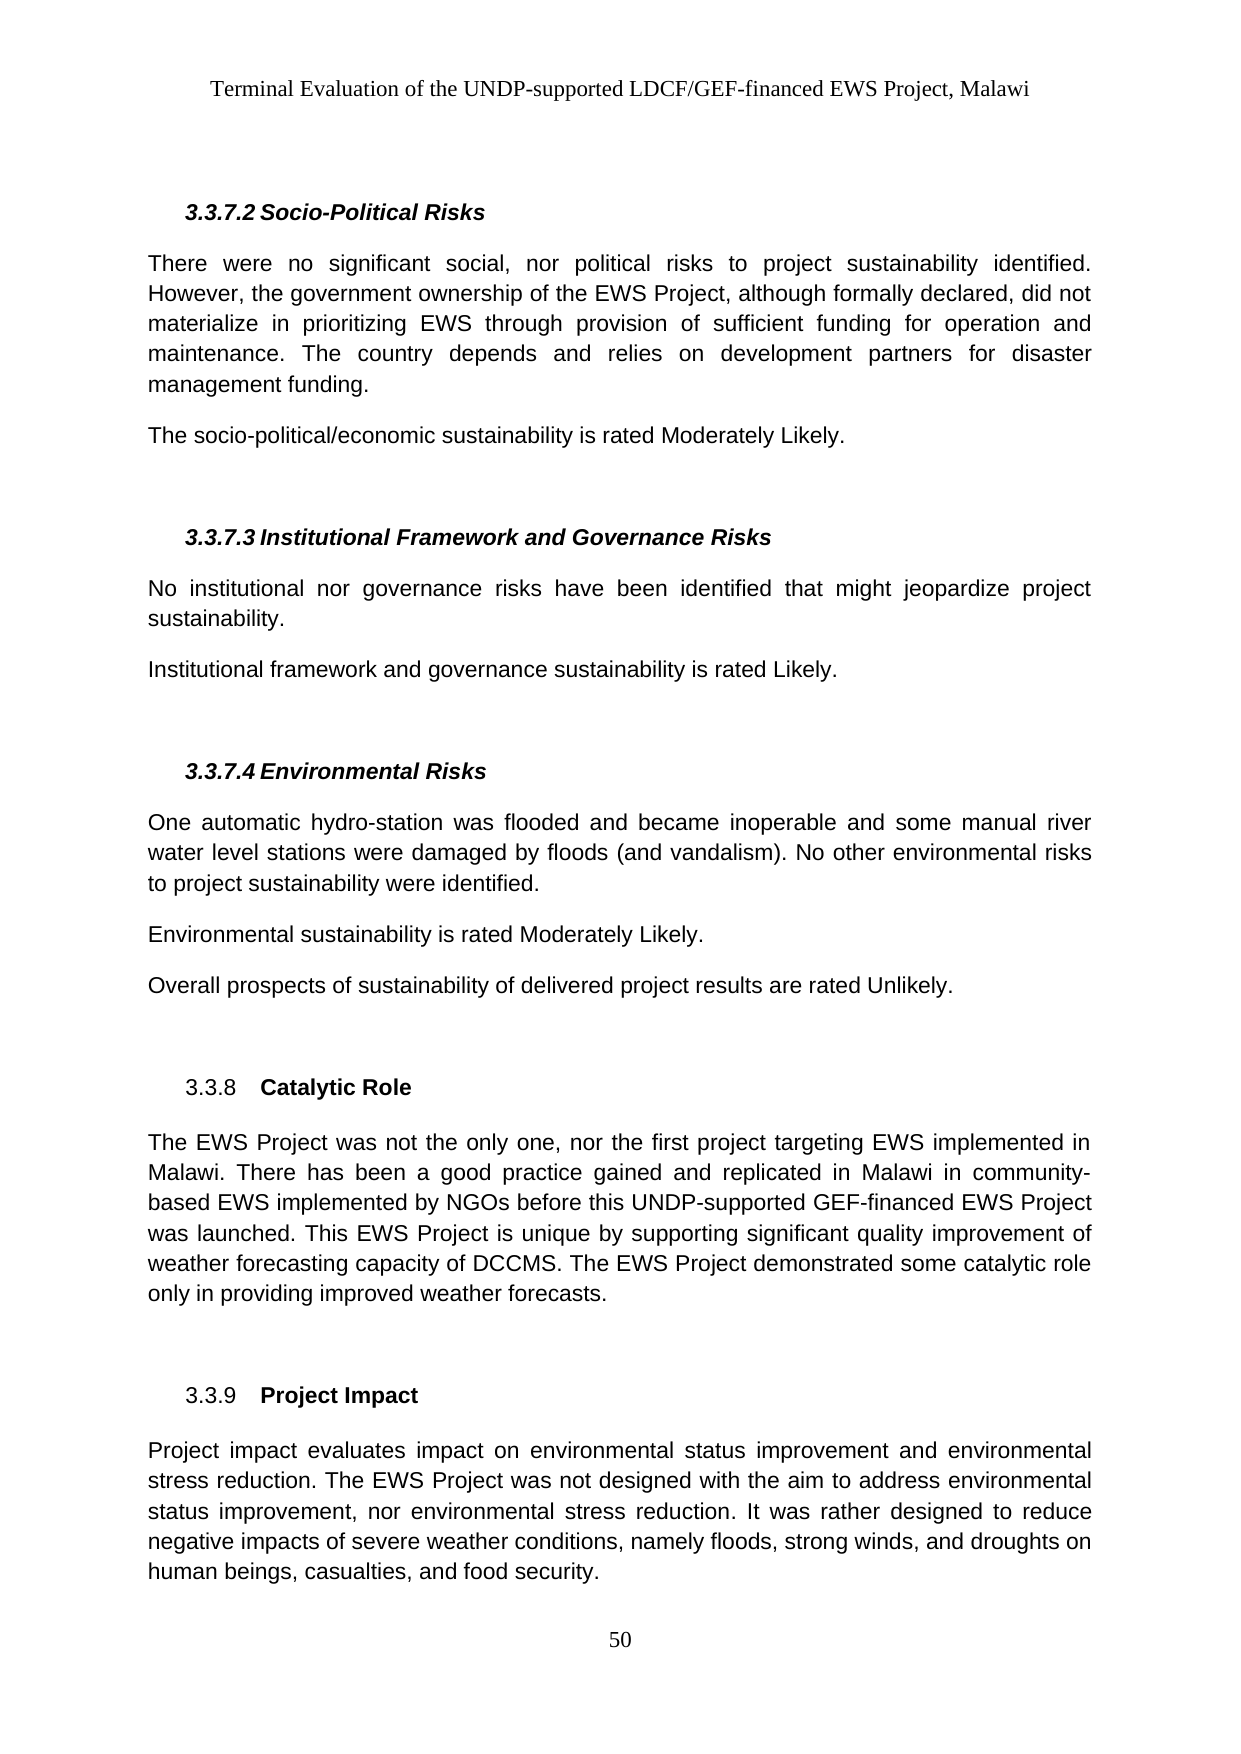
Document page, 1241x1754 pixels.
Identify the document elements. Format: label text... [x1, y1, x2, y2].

subtitle Catalytic Role [185, 1074, 1092, 1100]
text Institutional framework and governance sustainability is rated Likely. [148, 656, 1092, 682]
text The socio-political/economic sustainability is rated Moderately Likely. [148, 422, 1092, 448]
subtitle Project Impact [185, 1382, 1092, 1408]
text No institutional nor governance risks have been identified that might jeopardize project sustainability. [148, 575, 1092, 631]
subtitle Socio-Political Risks [185, 199, 1092, 225]
text Overall prospects of sustainability of delivered project results are rated Unlikely. [148, 972, 1092, 998]
subtitle Institutional Framework and Governance Risks [185, 524, 1092, 550]
subtitle Environmental Risks [185, 758, 1092, 784]
text One automatic hydro-station was flooded and became inoperable and some manual river water level stations were damaged by floods (and vandalism). No other environmental risks to project sustainability were identified. [148, 809, 1092, 896]
text Environmental sustainability is rated Moderately Likely. [148, 921, 1092, 947]
text There were no significant social, nor political risks to project sustainability identified. However, the government ownership of the EWS Project, although formally declared, did not materialize in prioritizing EWS through provision of sufficient funding for operation and maintenance. The country depends and relies on development partners for disaster management funding. [148, 250, 1092, 397]
text Project impact evaluates impact on environmental status improvement and environmental stress reduction. The EWS Project was not designed with the aim to address environmental status improvement, nor environmental stress reduction. It was rather designed to reduce negative impacts of severe weather conditions, namely floods, strong winds, and droughts on human beings, casualties, and food security. [148, 1437, 1092, 1584]
text The EWS Project was not the only one, nor the first project targeting EWS implemented in Malawi. There has been a good practice gained and replicated in Malawi in community-based EWS implemented by NGOs before this UNDP-supported GEF-financed EWS Project was launched. This EWS Project is unique by supporting significant quality improvement of weather forecasting capacity of DCCMS. The EWS Project demonstrated some catalytic role only in providing improved weather forecasts. [148, 1129, 1092, 1306]
